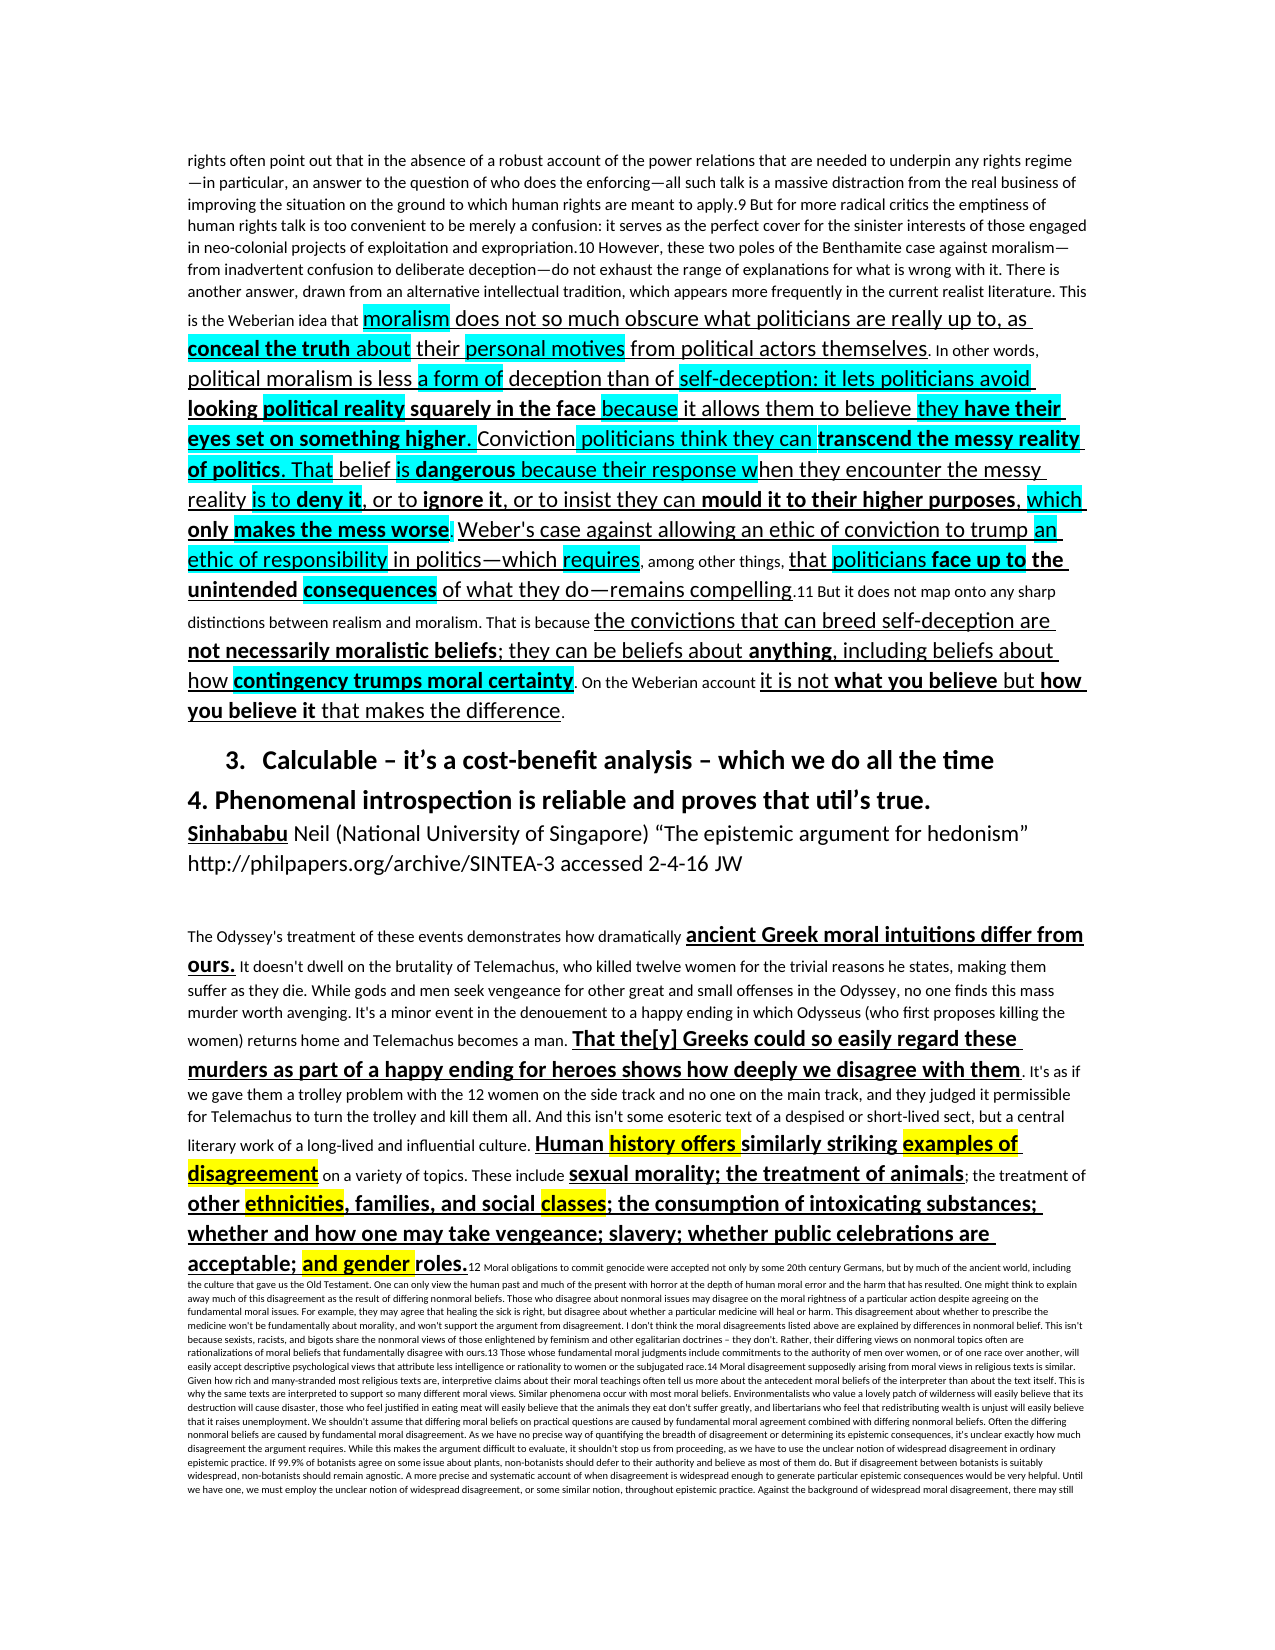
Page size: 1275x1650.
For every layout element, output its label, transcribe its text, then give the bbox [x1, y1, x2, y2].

text Sinhababu Neil (National University of Singapore) “The epistemic argument for hedonism” http://philpapers.org/archive/SINTEA-3 accessed 2-4-16 JW [187, 819, 1087, 877]
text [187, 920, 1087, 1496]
subtitle Calculable – it’s a cost-benefit analysis – which we do all the time [225, 743, 1087, 776]
subtitle 4. Phenomenal introspection is reliable and proves that util’s true. [187, 783, 1087, 816]
